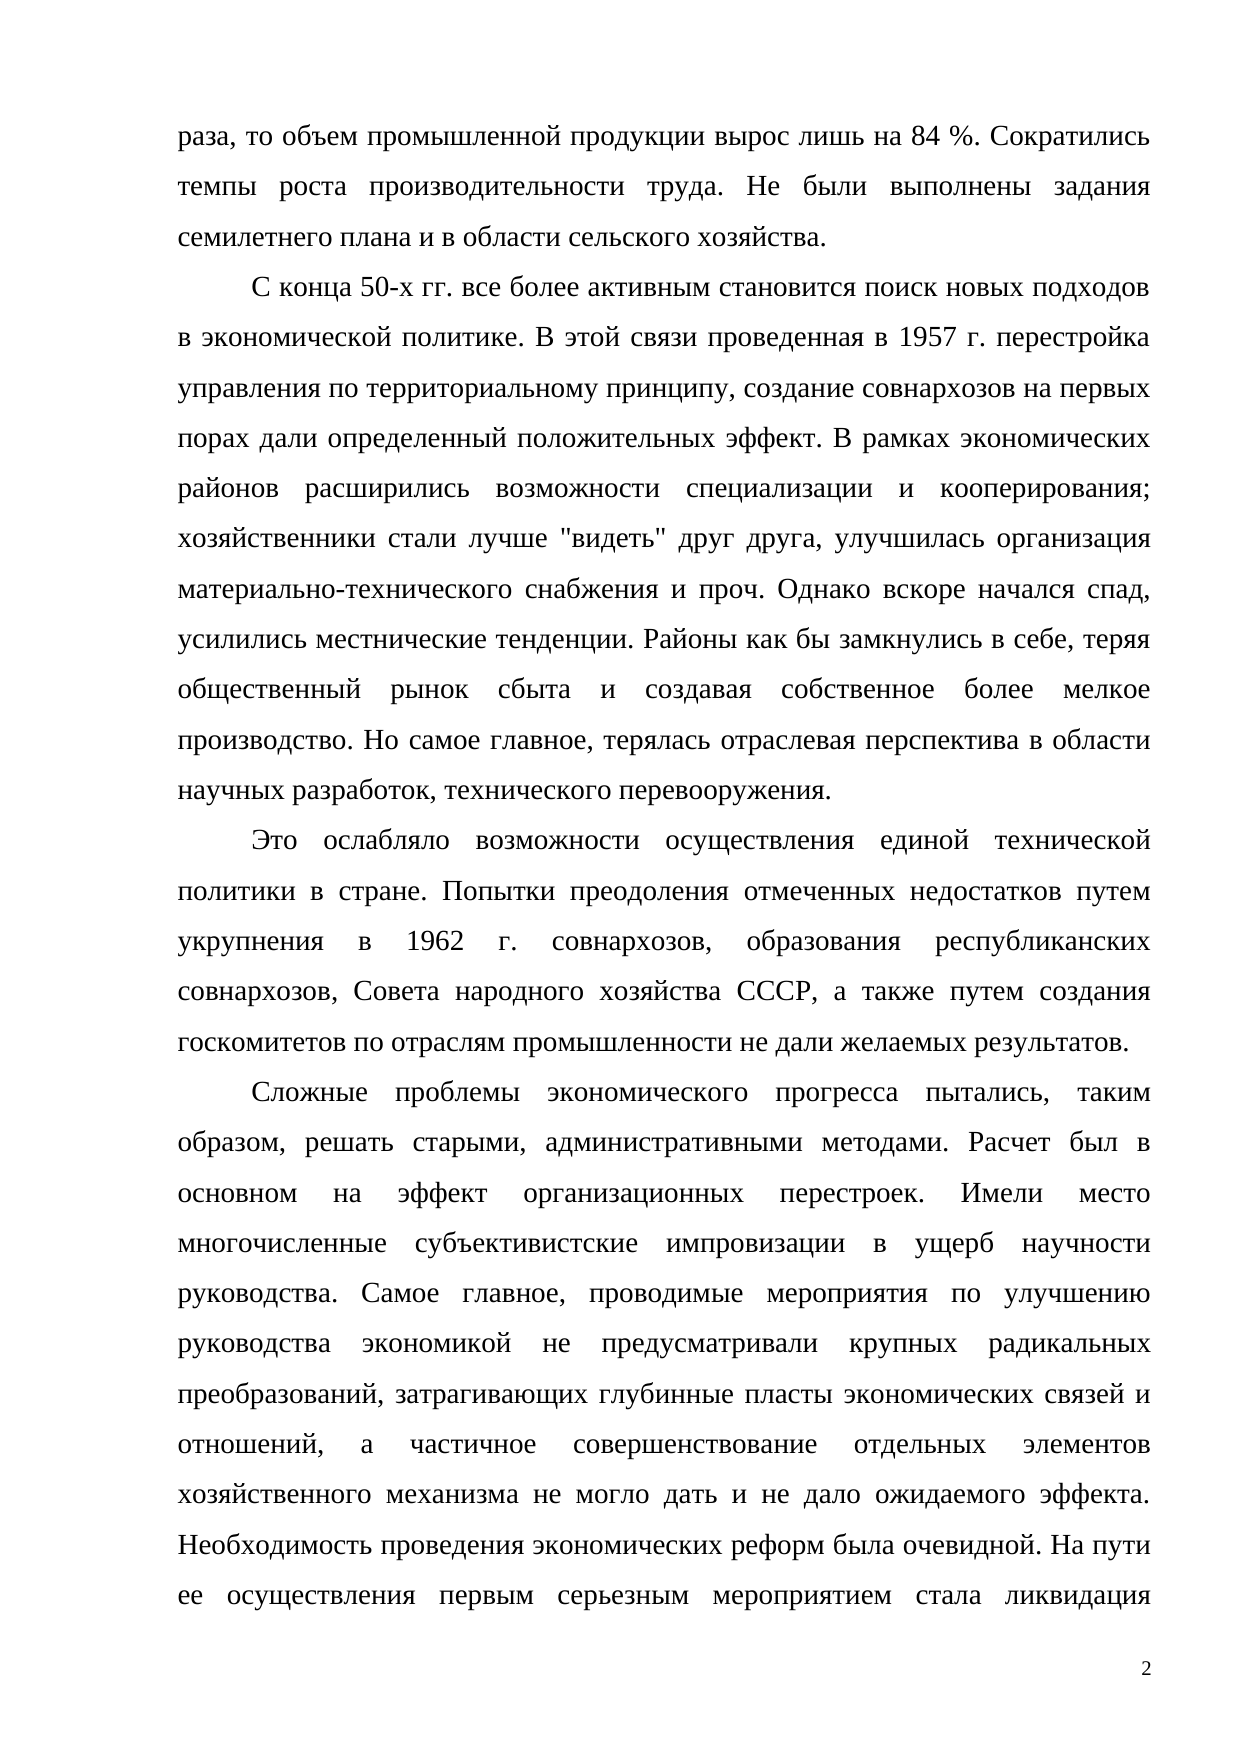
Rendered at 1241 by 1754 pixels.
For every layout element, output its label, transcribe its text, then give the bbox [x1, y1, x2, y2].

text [177, 1074, 1152, 1611]
text С конца 50-х гг. все более активным становится поиск новых подходов в экономической политике. В этой связи проведенная в . перестройка управления по территориальному принципу, создание совнархозов на первых порах дали определенный положительных эффект. В рамках экономических районов расширились возможности специализации и кооперирования; хозяйственники стали лучше "видеть" друг друга, улучшилась организация материально-технического снабжения и проч. Однако вскоре начался спад, усилились местнические тенденции. Районы как бы замкнулись в себе, теряя общественный рынок сбыта и создавая собственное более мелкое производство. Но самое главное, терялась отраслевая перспектива в области научных разработок, технического перевооружения. [177, 269, 1152, 806]
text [177, 118, 1152, 252]
text Это ослабляло возможности осуществления единой технической политики в стране. Попытки преодоления отмеченных недостатков путем укрупнения в . совнархозов, образования республиканских совнархозов, Совета народного хозяйства СССР, а также путем создания госкомитетов по отраслям промышленности не дали желаемых результатов. [177, 822, 1152, 1057]
